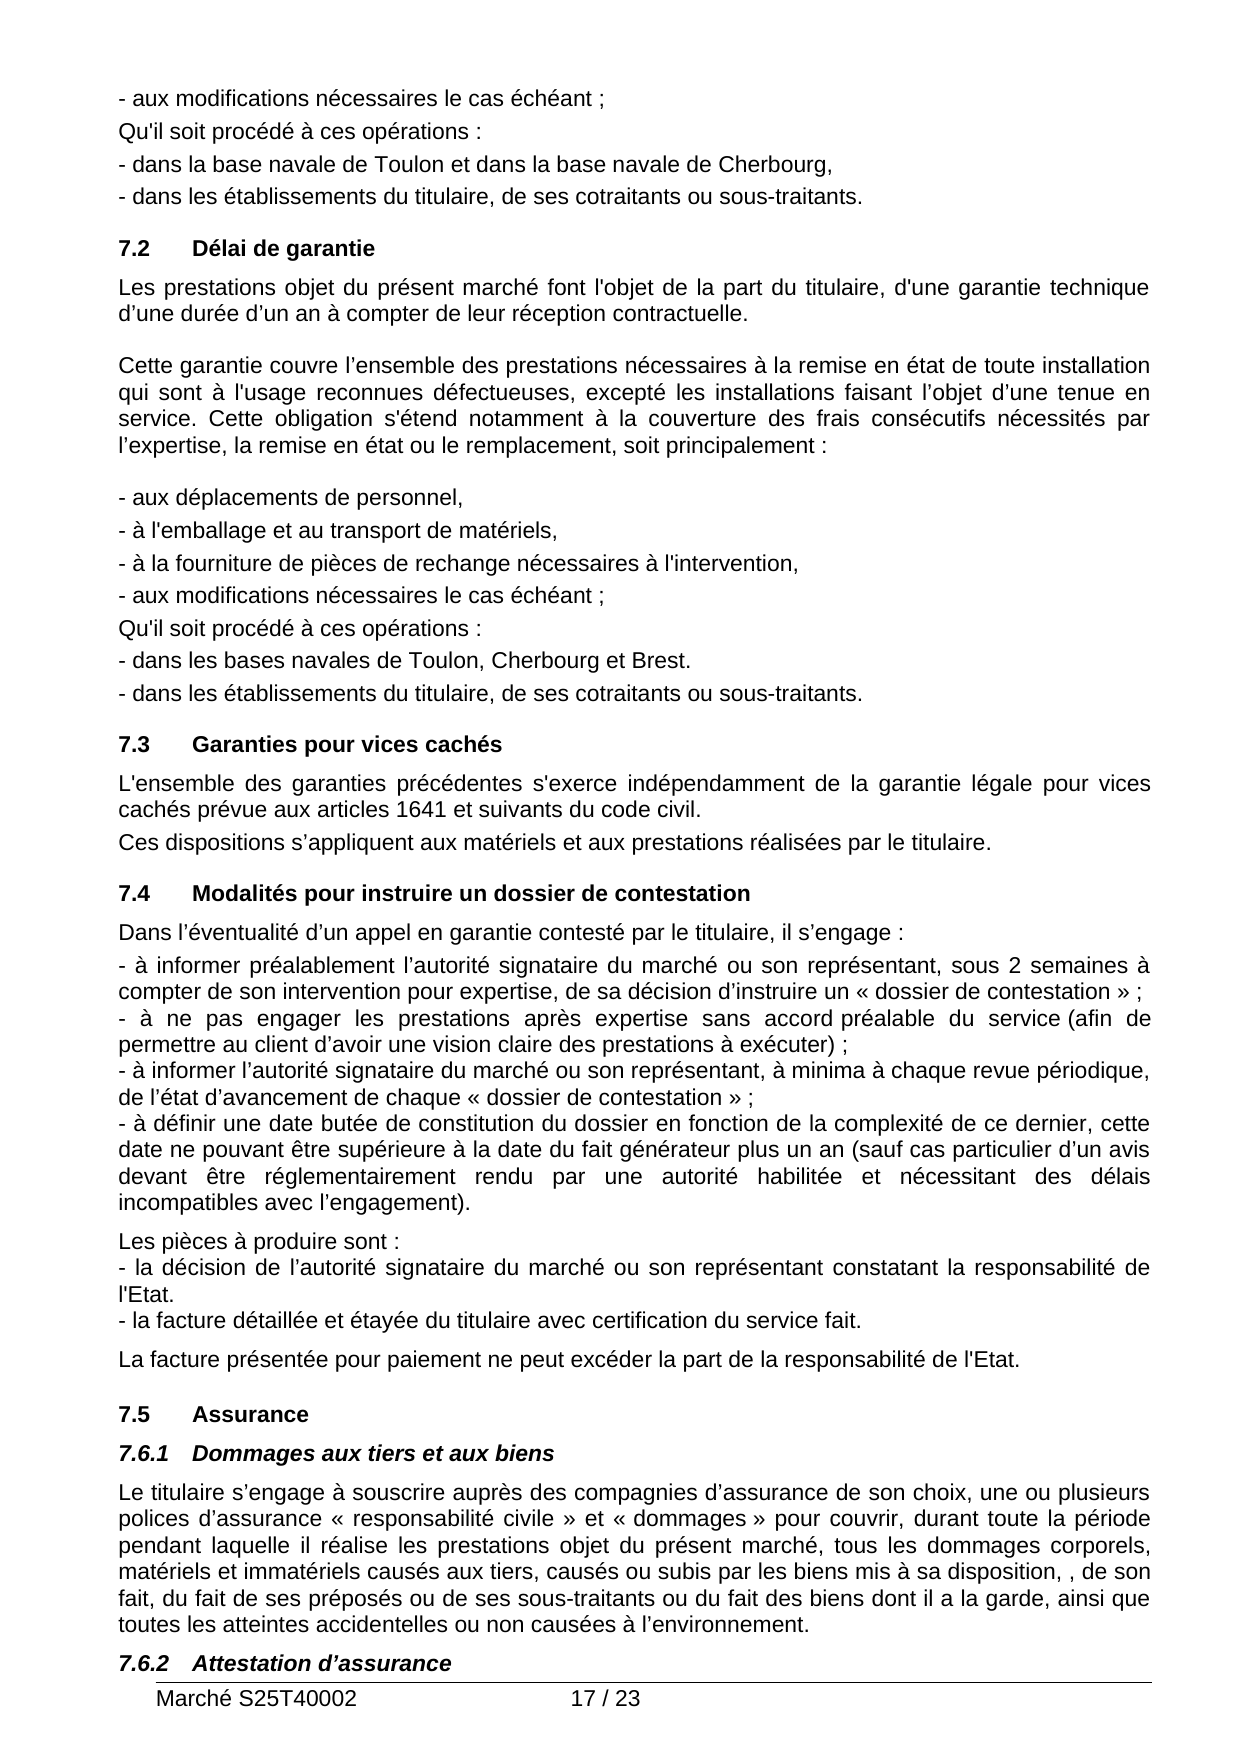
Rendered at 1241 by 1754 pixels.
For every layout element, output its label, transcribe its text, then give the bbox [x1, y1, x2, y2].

text Le titulaire s’engage à souscrire auprès des compagnies d’assurance de son choix, une ou plusieurs polices d’assurance « responsabilité civile » et « dommages » pour couvrir, durant toute la période pendant laquelle il réalise les prestations objet du présent marché, tous les dommages corporels, matériels et immatériels causés aux tiers, causés ou subis par les biens mis à sa disposition, , de son fait, du fait de ses préposés ou de ses sous-traitants ou du fait des biens dont il a la garde, ainsi que toutes les atteintes accidentelles ou non causées à l’environnement. [118, 1479, 1152, 1637]
text Les pièces à produire sont : [118, 1228, 1152, 1254]
text - à ne pas engager les prestations après expertise sans accord préalable du service (afin de permettre au client d’avoir une vision claire des prestations à exécuter) ; [118, 1004, 1152, 1057]
text - dans la base navale de Toulon et dans la base navale de Cherbourg, [118, 151, 1152, 177]
text - dans les établissements du titulaire, de ses cotraitants ou sous-traitants. [118, 183, 1152, 209]
text - aux modifications nécessaires le cas échéant ; [118, 85, 1152, 112]
text La facture présentée pour paiement ne peut excéder la part de la responsabilité de l'Etat. [118, 1346, 1152, 1372]
text - à informer l’autorité signataire du marché ou son représentant, à minima à chaque revue périodique, de l’état d’avancement de chaque « dossier de contestation » ; [118, 1057, 1152, 1110]
text - à l'emballage et au transport de matériels, [118, 517, 1152, 543]
text - à la fourniture de pièces de rechange nécessaires à l'intervention, [118, 549, 1152, 576]
text Qu'il soit procédé à ces opérations : [118, 615, 1152, 641]
text - à informer préalablement l’autorité signataire du marché ou son représentant, sous 2 semaines à compter de son intervention pour expertise, de sa décision d’instruire un « dossier de contestation » ; [118, 952, 1152, 1004]
text L'ensemble des garanties précédentes s'exerce indépendamment de la garantie légale pour vices cachés prévue aux articles 1641 et suivants du code civil. [118, 770, 1152, 823]
text 7.6.2 Attestation d’assurance [118, 1650, 1152, 1676]
text - à définir une date butée de constitution du dossier en fonction de la complexité de ce dernier, cette date ne pouvant être supérieure à la date du fait générateur plus un an (sauf cas particulier d’un avis devant être réglementairement rendu par une autorité habilitée et nécessitant des délais incompatibles avec l’engagement). [118, 1110, 1152, 1215]
text Qu'il soit procédé à ces opérations : [118, 118, 1152, 144]
text 7.6.1 Dommages aux tiers et aux biens [118, 1440, 1152, 1467]
subtitle Délai de garantie [118, 234, 1219, 261]
text Les prestations objet du présent marché font l'objet de la part du titulaire, d'une garantie technique d’une durée d’un an à compter de leur réception contractuelle. [118, 273, 1152, 326]
text - la facture détaillée et étayée du titulaire avec certification du service fait. [118, 1307, 1152, 1333]
text Dans l’éventualité d’un appel en garantie contesté par le titulaire, il s’engage : [118, 919, 1152, 946]
subtitle Garanties pour vices cachés [118, 731, 1219, 758]
text - dans les établissements du titulaire, de ses cotraitants ou sous-traitants. [118, 680, 1152, 706]
text - aux déplacements de personnel, [118, 484, 1152, 511]
text - la décision de l’autorité signataire du marché ou son représentant constatant la responsabilité de l'Etat. [118, 1254, 1152, 1307]
text Ces dispositions s’appliquent aux matériels et aux prestations réalisées par le titulaire. [118, 829, 1152, 855]
subtitle Modalités pour instruire un dossier de contestation [118, 880, 1219, 907]
text Cette garantie couvre l’ensemble des prestations nécessaires à la remise en état de toute installation qui sont à l'usage reconnues défectueuses, excepté les installations faisant l’objet d’une tenue en service. Cette obligation s'étend notamment à la couverture des frais consécutifs nécessités par l’expertise, la remise en état ou le remplacement, soit principalement : [118, 352, 1152, 458]
text - aux modifications nécessaires le cas échéant ; [118, 582, 1152, 608]
text - dans les bases navales de Toulon, Cherbourg et Brest. [118, 647, 1152, 674]
subtitle Assurance [118, 1401, 1219, 1428]
